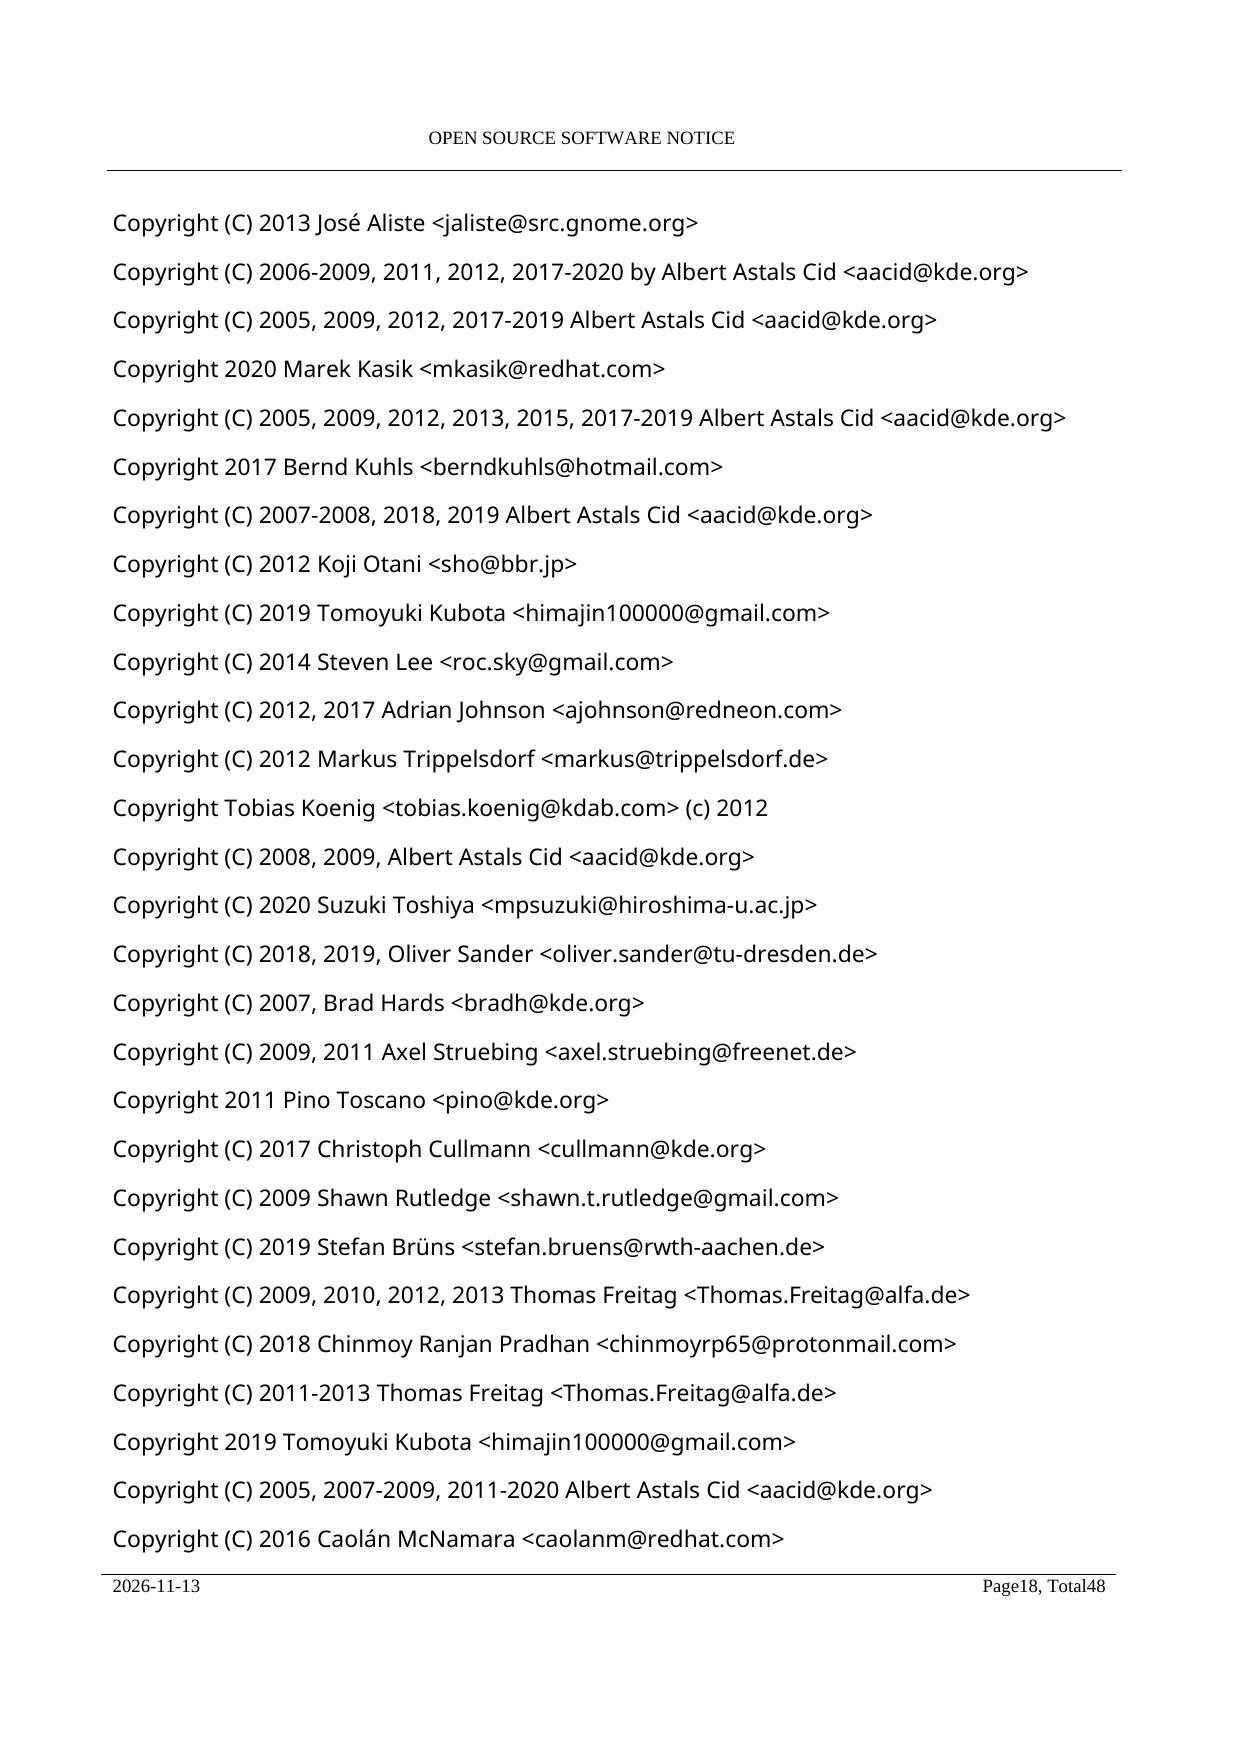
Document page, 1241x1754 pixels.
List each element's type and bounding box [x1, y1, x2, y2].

text [112, 206, 1128, 1555]
